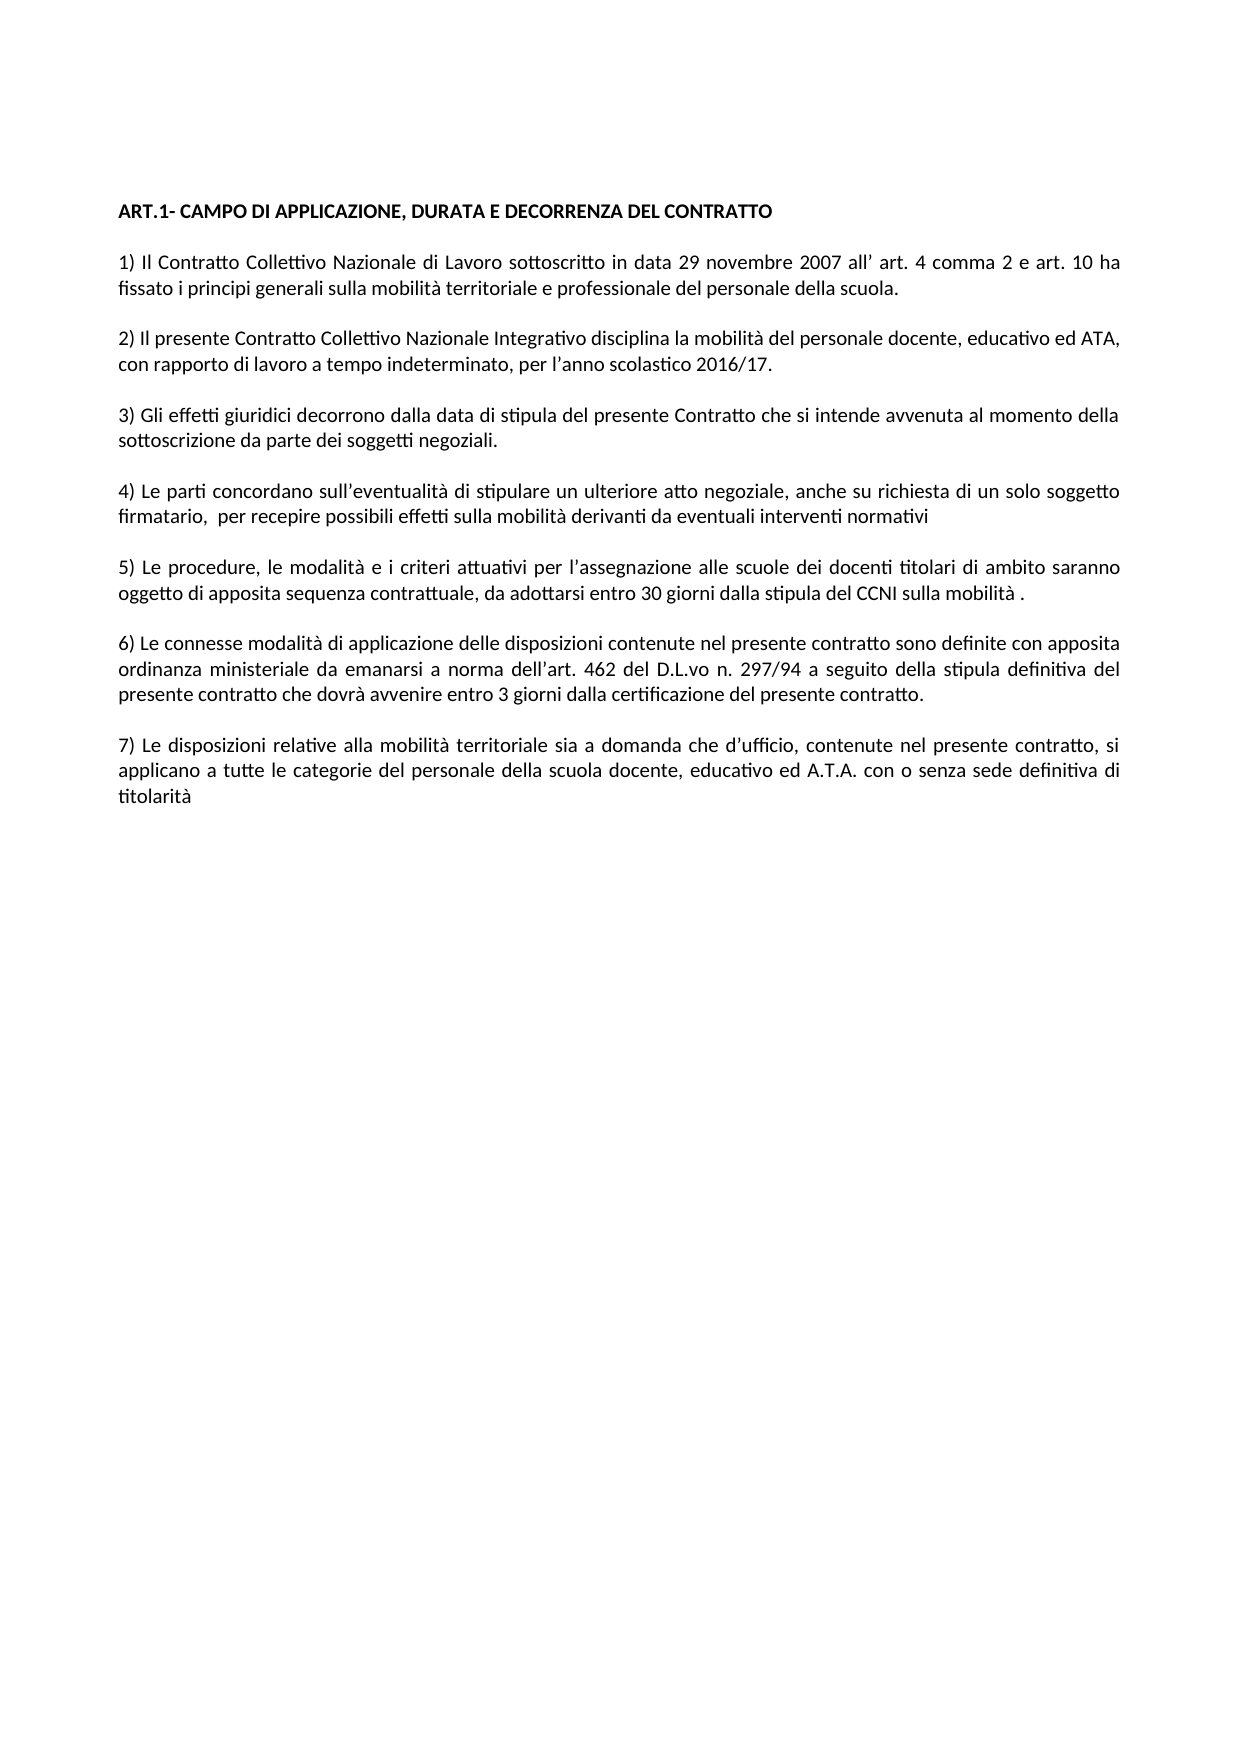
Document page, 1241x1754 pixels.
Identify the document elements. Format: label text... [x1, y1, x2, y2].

text 1) Il Contratto Collettivo Nazionale di Lavoro sottoscritto in data 29 novembre 2007 all’ art. 4 comma 2 e art. fissato i principi generali sulla mobilità territoriale e professionale del personale della scuola. [118, 249, 1122, 300]
text 7) Le disposizioni relative alla mobilità territoriale sia a domanda che d’ufficio, contenute nel presente contratto, si applicano a tutte le categorie del personale della scuola docente, educativo ed A.T.A. con o senza sede definitiva di titolarità [118, 732, 1122, 808]
text 6) Le connesse modalità di applicazione delle disposizioni contenute nel presente contratto sono definite con apposita ordinanza ministeriale da emanarsi a norma dell’art. 462 del D.L.vo n. 297/94 a seguito della stipula definitiva del presente contratto che dovrà avvenire entro 3 giorni dalla certificazione del presente contratto. [118, 631, 1122, 707]
text ART.1- CAMPO DI APPLICAZIONE, DURATA E DECORRENZA DEL CONTRATTO [118, 198, 1122, 224]
text 5) Le procedure, le modalità e i criteri attuativi per l’assegnazione alle scuole dei docenti titolari di ambito saranno oggetto di apposita sequenza contrattuale, da adottarsi entro 30 giorni dalla stipula del CCNI sulla mobilità . [118, 554, 1122, 605]
text 2) Il presente Contratto Collettivo Nazionale Integrativo disciplina la mobilità del personale docente, educativo ed ATA, con rapporto di lavoro a tempo indeterminato, per l’anno scolastico 2016/17. [118, 326, 1122, 376]
text 4) Le parti concordano sull’eventualità di stipulare un ulteriore atto negoziale, anche su richiesta di un solo soggetto firmatario, per recepire possibili effetti sulla mobilità derivanti da eventuali interventi normativi [118, 478, 1122, 529]
text 3) Gli effetti giuridici decorrono dalla data di stipula del presente Contratto che si intende avvenuta al momento della sottoscrizione da parte dei soggetti negoziali. [118, 402, 1122, 453]
